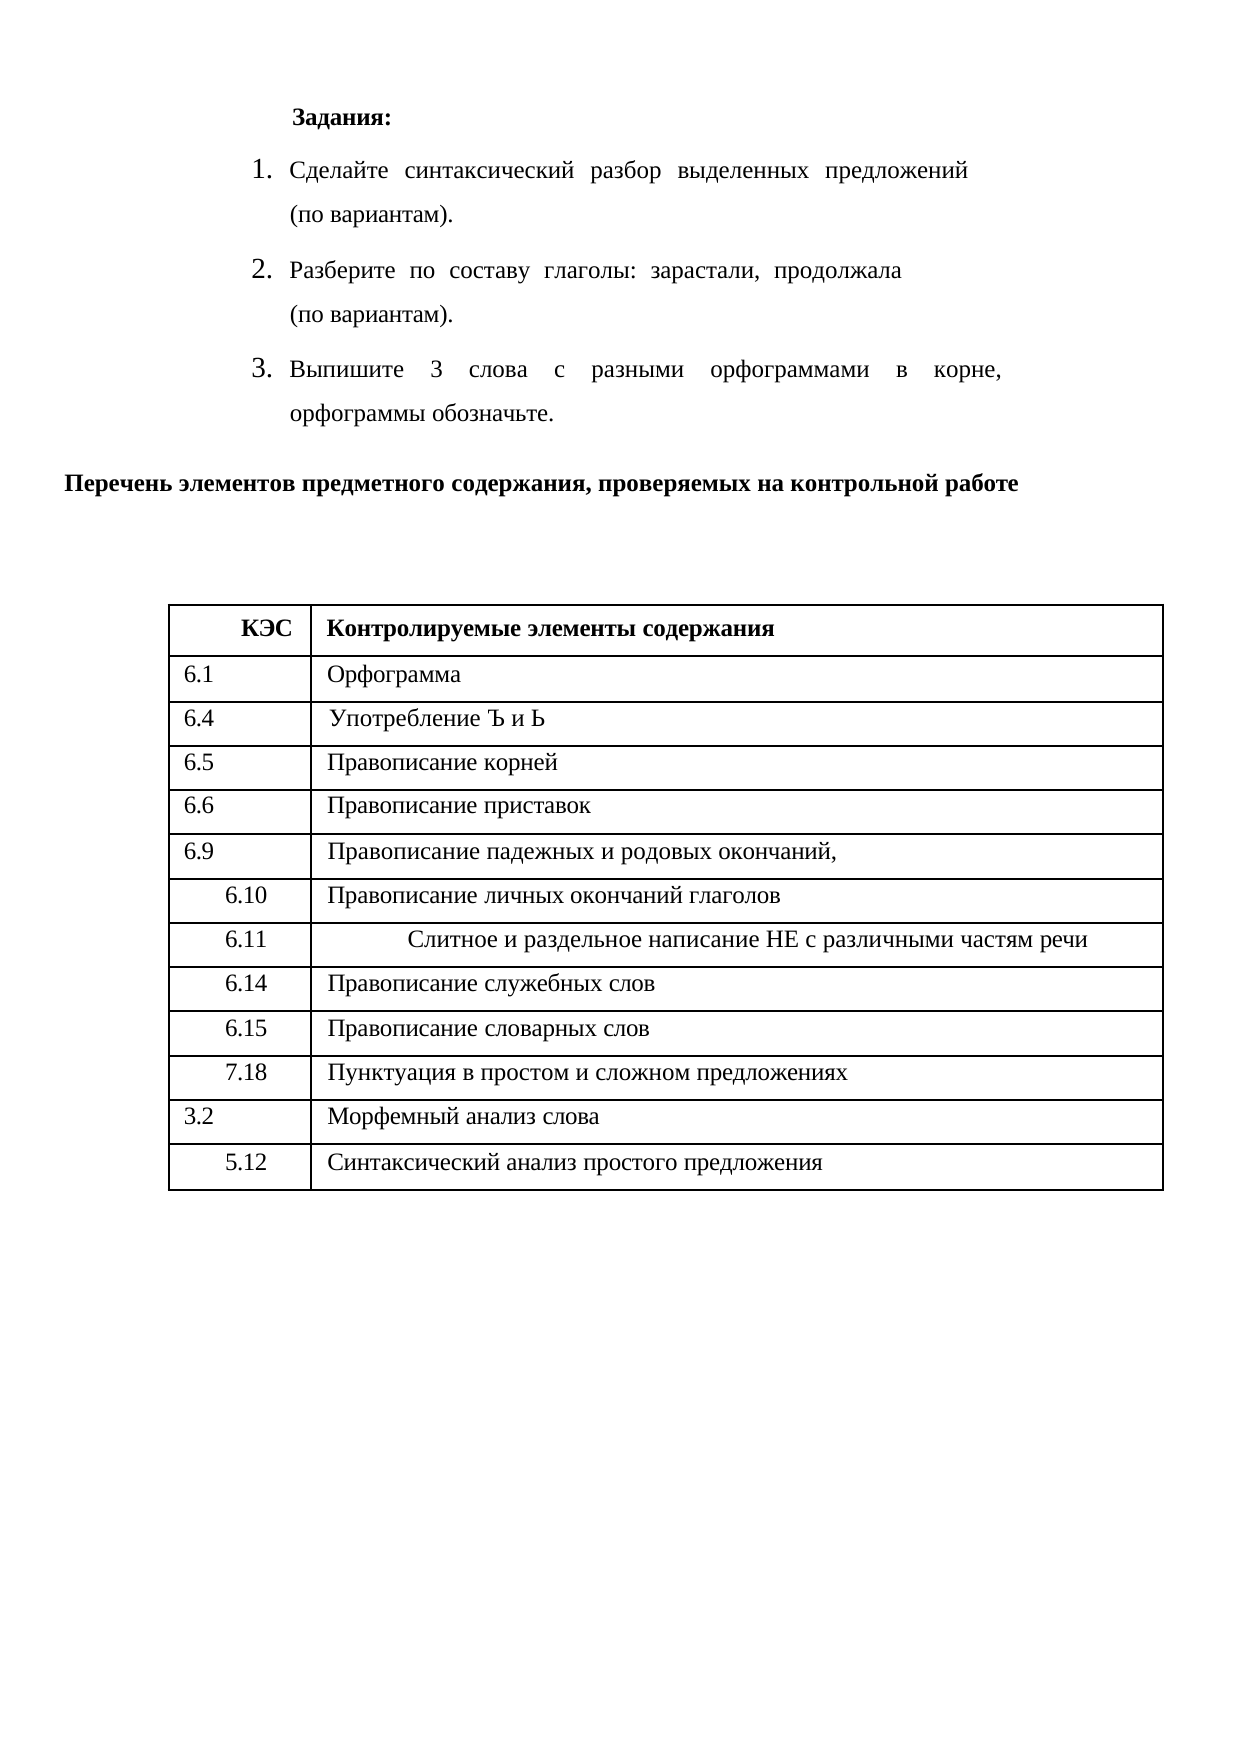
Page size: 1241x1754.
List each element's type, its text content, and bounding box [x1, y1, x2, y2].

list Выпишите 3 слова с разными орфограммами в корне, орфограммы обозначьте. [251, 351, 1002, 427]
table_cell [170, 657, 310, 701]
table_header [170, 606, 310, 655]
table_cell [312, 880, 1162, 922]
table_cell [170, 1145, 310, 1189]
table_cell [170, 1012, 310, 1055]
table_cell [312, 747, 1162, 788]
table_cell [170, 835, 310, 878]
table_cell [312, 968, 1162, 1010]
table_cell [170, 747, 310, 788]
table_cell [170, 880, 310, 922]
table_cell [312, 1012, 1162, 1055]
list Задания: [292, 102, 1240, 131]
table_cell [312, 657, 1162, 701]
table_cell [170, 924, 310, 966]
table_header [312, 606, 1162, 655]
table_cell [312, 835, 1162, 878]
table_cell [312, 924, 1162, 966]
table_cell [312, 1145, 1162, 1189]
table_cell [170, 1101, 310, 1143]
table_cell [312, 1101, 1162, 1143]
text Перечень элементов предметного содержания, проверяемых на контрольной работе [64, 468, 1240, 497]
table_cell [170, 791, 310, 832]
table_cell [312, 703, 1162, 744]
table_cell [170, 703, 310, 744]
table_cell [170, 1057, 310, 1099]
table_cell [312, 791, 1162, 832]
list Разберите по составу глаголы: зарастали, продолжала (по вариантам). [251, 251, 902, 328]
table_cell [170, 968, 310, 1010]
list Сделайте синтаксический разбор выделенных предложений (по вариантам). [251, 151, 968, 228]
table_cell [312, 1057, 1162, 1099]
